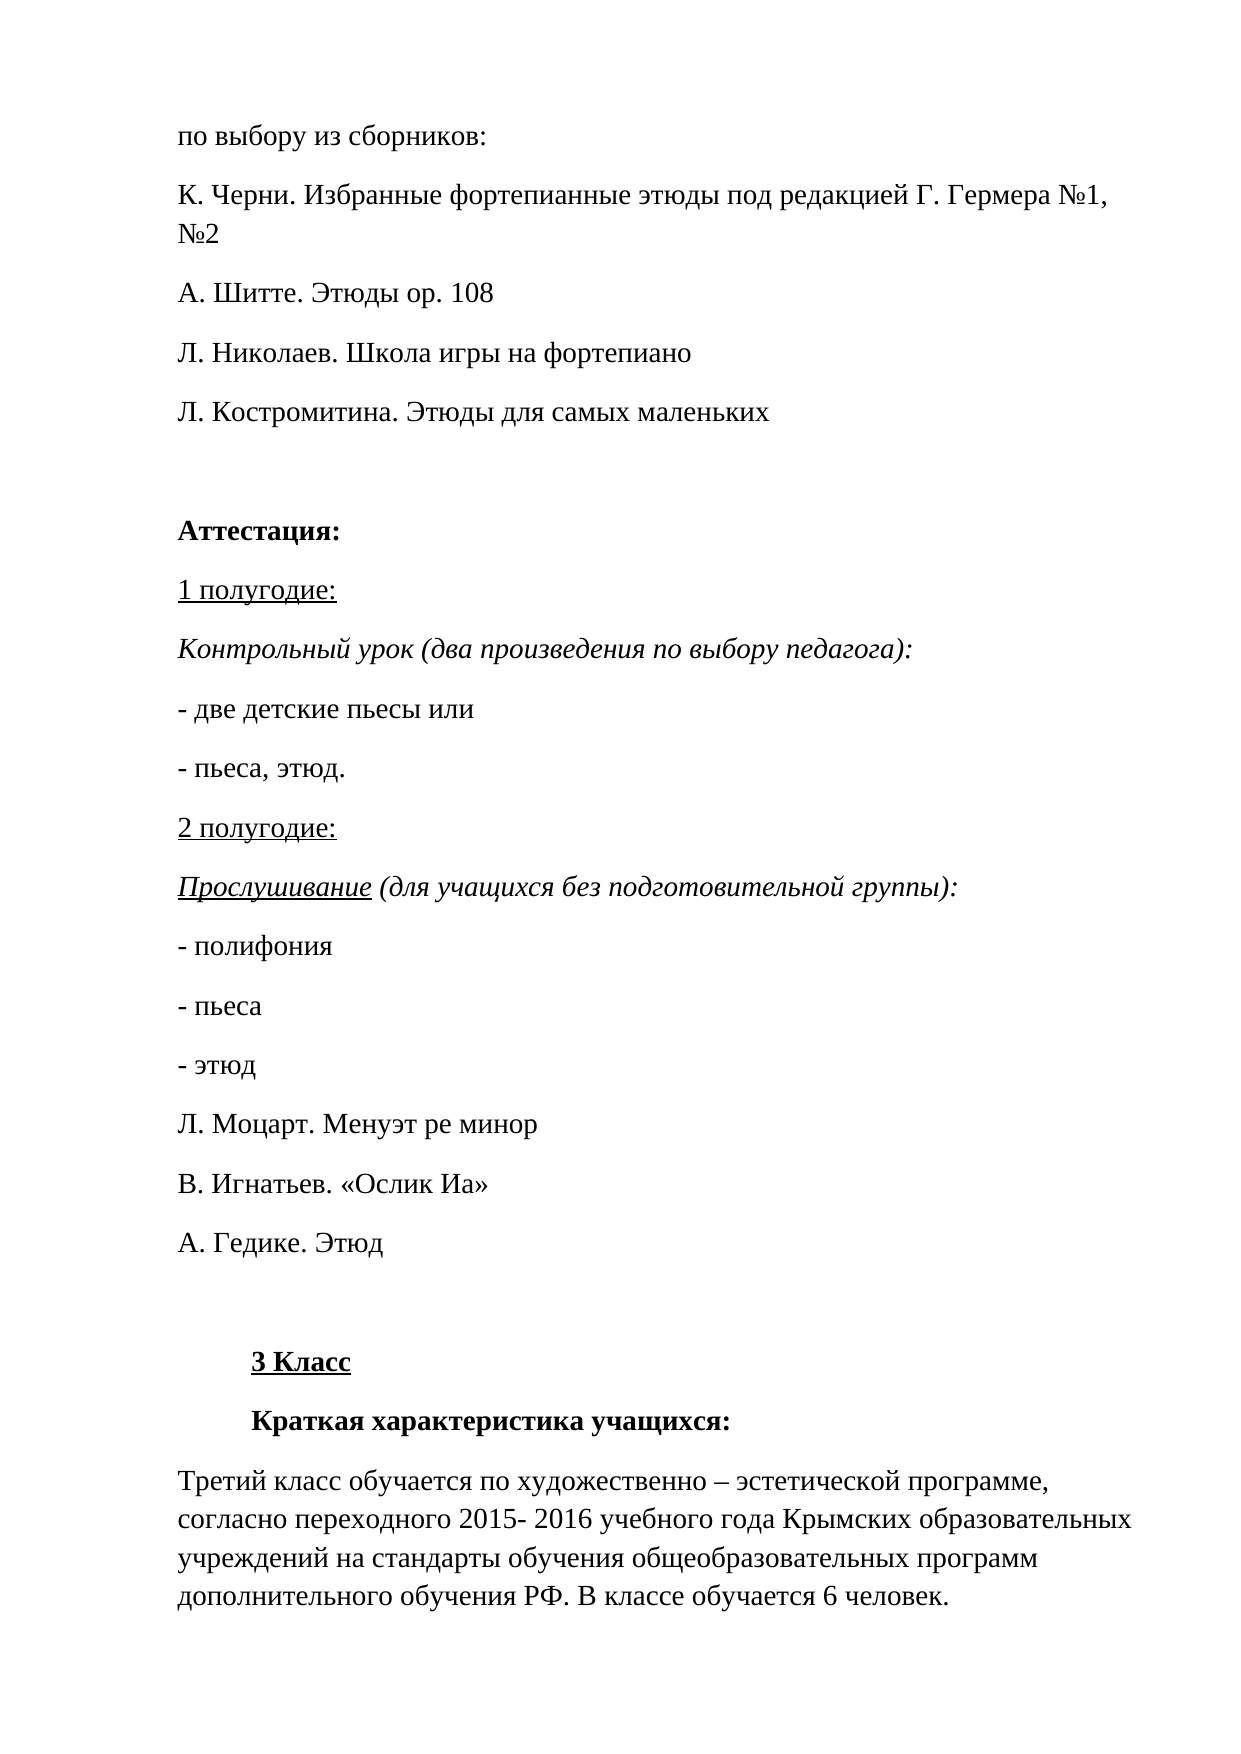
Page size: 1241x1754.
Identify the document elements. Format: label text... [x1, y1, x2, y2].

text Краткая характеристика учащихся: [177, 1403, 1152, 1437]
text Прослушивание (для учащихся без подготовительной группы): [177, 869, 1152, 903]
text - этюд [177, 1047, 1152, 1081]
text Аттестация: [177, 513, 1152, 546]
text А. Гедике. Этюд [177, 1225, 1152, 1259]
text К. Черни. Избранные фортепианные этюды под редакцией Г. Гермера №1, №2 [177, 177, 1152, 249]
text Л. Николаев. Школа игры на фортепиано [177, 335, 1152, 368]
text 2 полугодие: [177, 810, 1152, 843]
text 1 полугодие: [177, 572, 1152, 606]
text Л. Костромитина. Этюды для самых маленьких [177, 394, 1152, 428]
text - полифония [177, 928, 1152, 962]
text Третий класс обучается по художественно – эстетической программе, согласно переходного 2015- 2016 учебного года Крымских образовательных учреждений на стандарты обучения общеобразовательных программ дополнительного обучения РФ. В классе обучается 6 человек. [177, 1463, 1152, 1612]
text - пьеса [177, 988, 1152, 1021]
text 3 Класс [177, 1344, 1152, 1378]
text - пьеса, этюд. [177, 750, 1152, 784]
text А. Шитте. Этюды ор. 108 [177, 275, 1152, 309]
text - две детские пьесы или [177, 691, 1152, 724]
text Контрольный урок (два произведения по выбору педагога): [177, 632, 1152, 665]
text по выбору из сборников: [177, 118, 1152, 152]
text В. Игнатьев. «Ослик Иа» [177, 1166, 1152, 1199]
text Л. Моцарт. Менуэт ре минор [177, 1107, 1152, 1140]
